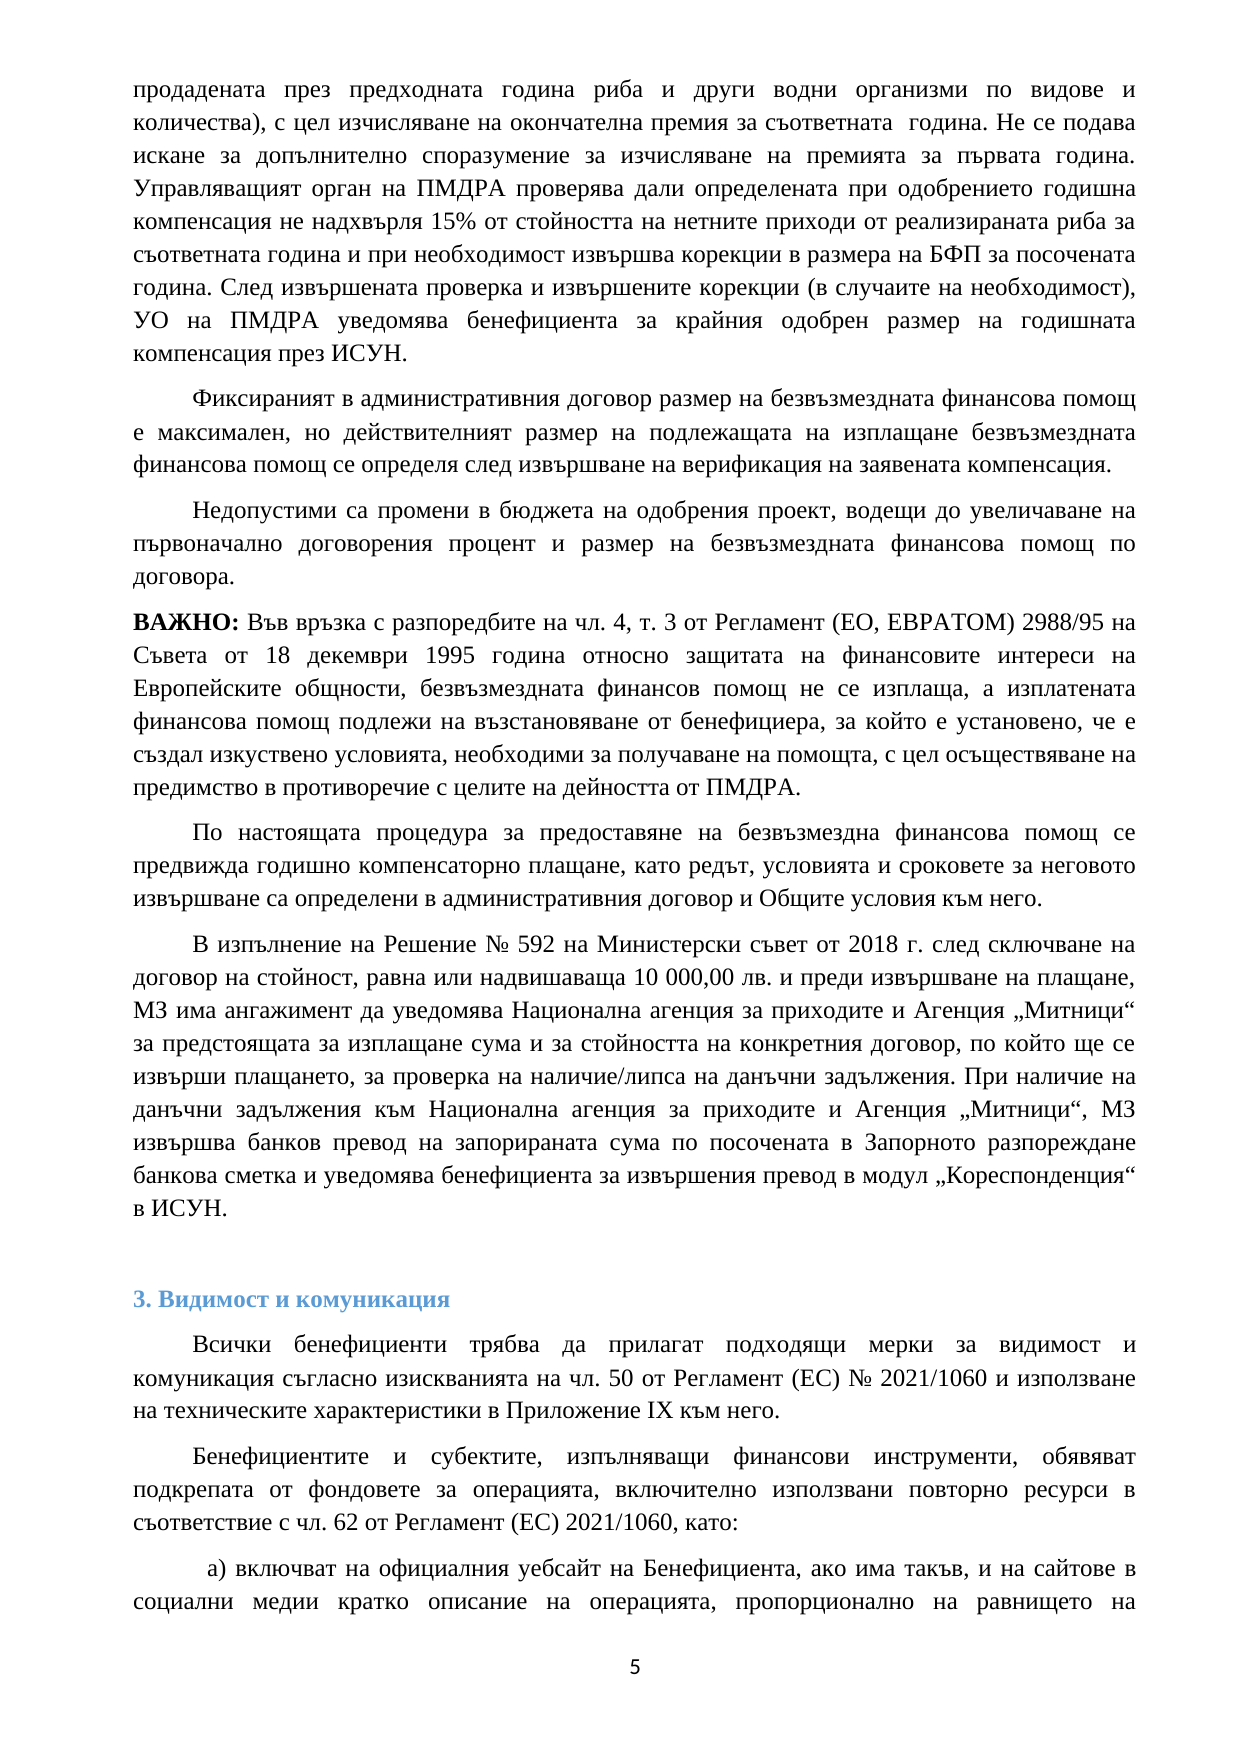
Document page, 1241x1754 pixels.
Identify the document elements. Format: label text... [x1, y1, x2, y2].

text ВАЖНО: Във връзка с разпоредбите на чл. 4, т. 3 от Регламент (ЕО, ЕВРАТОМ) 2988/95 на Съвета от 18 декември 1995 година относно защитата на финансовите интереси на Европейските общности, безвъзмездната финансов помощ не се изплаща, а изплатената финансова помощ подлежи на възстановяване от бенефициера, за който е установено, че е създал изкуствено условията, необходими за получаване на помощта, с цел осъществяване на предимство в противоречие с целите на дейността от ПМДРА. [133, 607, 1137, 801]
text Бенефициентите и субектите, изпълняващи финансови инструменти, обявяват подкрепата от фондовете за операцията, включително използвани повторно ресурси в съответствие с чл. 62 от Регламент (ЕС) 2021/1060, като: [133, 1441, 1137, 1536]
text В изпълнение на Решение № 592 на Министерски съвет от 2018 г. след сключване на договор на стойност, равна или надвишаваща 10 000,00 лв. и преди извършване на плащане, МЗ има ангажимент да уведомява Национална агенция за приходите и Агенция „Митници“ за предстоящата за изплащане сума и за стойността на конкретния договор, по който ще се извърши плащането, за проверка на наличие/липса на данъчни задължения. При наличие на данъчни задължения към Национална агенция за приходите и Агенция „Митници“, МЗ извършва банков превод на запорираната сума по посочената в Запорното разпореждане банкова сметка и уведомява бенефициента за извършения превод в модул „Кореспонденция“ в ИСУН. [133, 929, 1137, 1222]
text 3. Видимост и комуникация [133, 1284, 1137, 1313]
text Фиксираният в административния договор размер на безвъзмездната финансова помощ е максимален, но действителният размер на подлежащата на изплащане безвъзмездната финансова помощ се определя след извършване на верификация на заявената компенсация. [133, 383, 1137, 478]
text По настоящата процедура за предоставяне на безвъзмездна финансова помощ се предвижда годишно компенсаторно плащане, като редът, условията и сроковете за неговото извършване са определени в административния договор и Общите условия към него. [133, 817, 1137, 912]
text Всички бенефициенти трябва да прилагат подходящи мерки за видимост и комуникация съгласно изискванията на чл. 50 от Регламент (ЕС) № 2021/1060 и използване на техническите характеристики в Приложение IX към него. [133, 1329, 1137, 1424]
text Недопустими са промени в бюджета на одобрения проект, водещи до увеличаване на първоначално договорения процент и размер на безвъзмездната финансова помощ по договора. [133, 495, 1137, 590]
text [133, 74, 1137, 367]
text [133, 1553, 1137, 1614]
